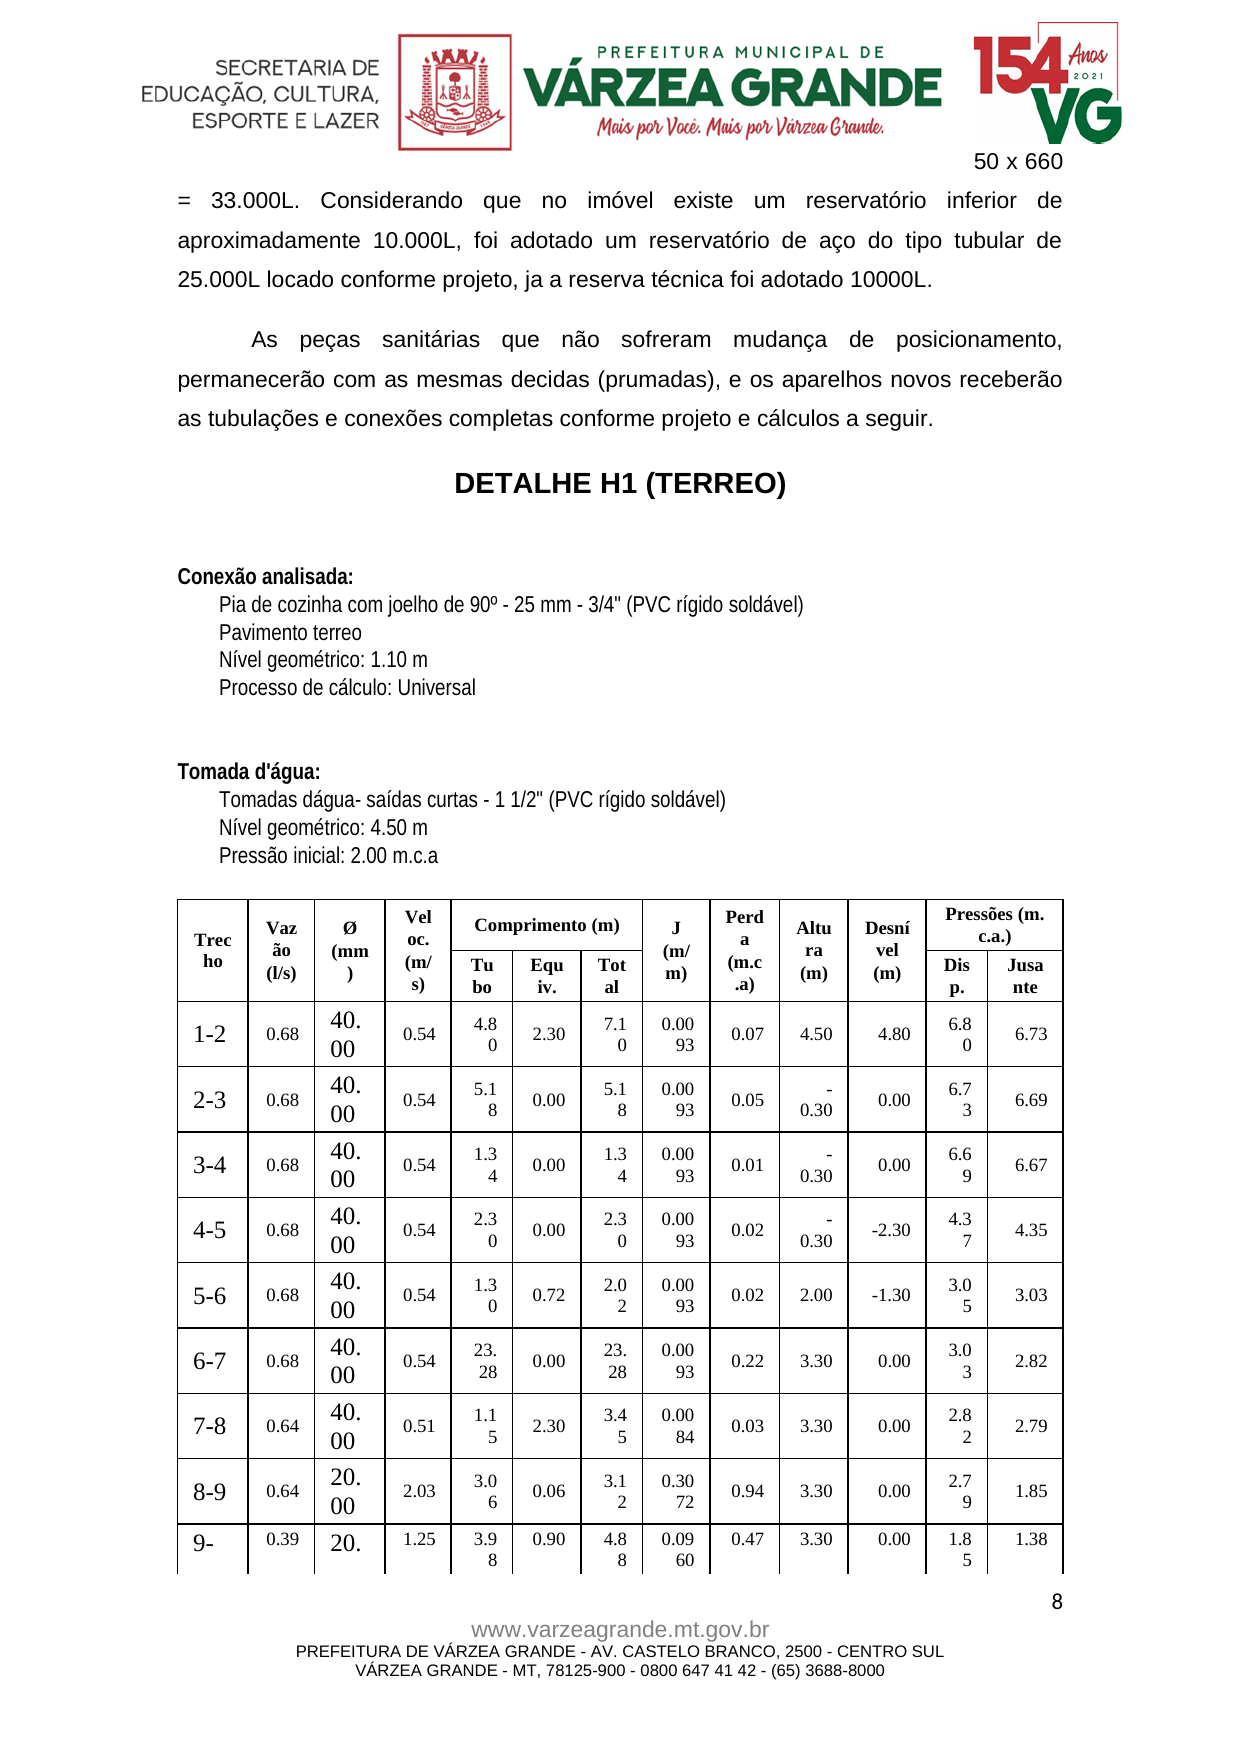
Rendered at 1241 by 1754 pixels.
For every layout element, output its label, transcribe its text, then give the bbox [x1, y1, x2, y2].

table_cell 0.00 [513, 1067, 580, 1131]
table_cell 1.30 [452, 1263, 512, 1327]
table_cell 0.0084 [643, 1394, 709, 1458]
table_cell -1.30 [849, 1263, 925, 1327]
table_cell 0.0093 [643, 1133, 709, 1196]
table_cell 4.37 [927, 1198, 987, 1262]
table_cell 7.10 [582, 1002, 642, 1066]
table_cell 0.00 [513, 1329, 580, 1392]
text Tomada d'água: [177, 758, 1063, 784]
table_cell 1.85 [988, 1459, 1062, 1523]
table_cell 3.30 [780, 1394, 847, 1458]
table_cell Equiv. [513, 951, 580, 1001]
table_cell 0.64 [249, 1459, 314, 1523]
table_cell 0.51 [386, 1394, 450, 1458]
table_cell 40.00 [315, 1329, 384, 1392]
table_cell 0.01 [711, 1133, 779, 1196]
table_cell 1.34 [452, 1133, 512, 1196]
table_cell 0.3072 [643, 1459, 709, 1523]
table_cell 40.00 [315, 1133, 384, 1196]
text Nível geométrico: 1.10 m [177, 646, 1063, 673]
table_cell 8-9 [178, 1459, 247, 1523]
table_cell 6.73 [988, 1002, 1062, 1066]
table_cell 3.05 [927, 1263, 987, 1327]
text DETALHE H1 (TERREO) [177, 466, 1063, 499]
table_cell 4.80 [452, 1002, 512, 1066]
table_cell 3.03 [927, 1329, 987, 1392]
table_cell 0.00 [513, 1133, 580, 1196]
table_cell 0.39 [249, 1525, 314, 1574]
table_cell -0.30 [780, 1067, 847, 1131]
table_cell Disp. [927, 951, 987, 1001]
table_header Pressões (m.c.a.) [927, 900, 1062, 949]
table_cell 1.34 [582, 1133, 642, 1196]
table_header Trecho [178, 900, 247, 1001]
table_cell -0.30 [780, 1133, 847, 1196]
text Pia de cozinha com joelho de 90º - 25 mm - 3/4" (PVC rígido soldável) [177, 591, 1063, 617]
table_cell 0.22 [711, 1329, 779, 1392]
table_cell 0.64 [249, 1394, 314, 1458]
table_cell 0.68 [249, 1067, 314, 1131]
table_cell 0.54 [386, 1198, 450, 1262]
table_cell 2.02 [582, 1263, 642, 1327]
table_cell 0.0093 [643, 1002, 709, 1066]
text Pressão inicial: 2.00 m.c.a [177, 842, 1063, 868]
table_cell 2-3 [178, 1067, 247, 1131]
table_cell 40.00 [315, 1002, 384, 1066]
table_header Desnível (m) [849, 900, 925, 1001]
table_cell 0.0960 [643, 1525, 709, 1574]
table_cell 6.80 [927, 1002, 987, 1066]
table_cell 6.67 [988, 1133, 1062, 1196]
table_cell 0.0093 [643, 1198, 709, 1262]
table_cell 4.80 [849, 1002, 925, 1066]
table_cell 3.98 [452, 1525, 512, 1574]
table_cell 0.68 [249, 1329, 314, 1392]
table_cell 0.68 [249, 1198, 314, 1262]
table_header Ø (mm) [315, 900, 384, 1001]
table_cell 20.00 [315, 1459, 384, 1523]
table_cell 0.68 [249, 1263, 314, 1327]
table_cell 0.00 [849, 1394, 925, 1458]
table_cell 6-7 [178, 1329, 247, 1392]
table_cell Total [582, 951, 642, 1001]
table_cell 6.73 [927, 1067, 987, 1131]
table_cell 5.18 [452, 1067, 512, 1131]
table_cell 0.90 [513, 1525, 580, 1574]
text Processo de cálculo: Universal [177, 674, 1063, 701]
table_header Veloc. (m/s) [386, 900, 450, 1001]
table_cell 0.00 [849, 1067, 925, 1131]
table_header J (m/m) [643, 900, 709, 1001]
table_cell 40.00 [315, 1198, 384, 1262]
table_cell 0.02 [711, 1263, 779, 1327]
table_cell 0.68 [249, 1133, 314, 1196]
table_cell 0.68 [249, 1002, 314, 1066]
table_cell 3.45 [582, 1394, 642, 1458]
table_cell 1.38 [988, 1525, 1062, 1574]
table_cell 0.0093 [643, 1067, 709, 1131]
table_cell 3.30 [780, 1525, 847, 1574]
table_cell 40.00 [315, 1394, 384, 1458]
table_cell 2.00 [780, 1263, 847, 1327]
table_cell 2.30 [452, 1198, 512, 1262]
table_header Vazão (l/s) [249, 900, 314, 1001]
table_cell 0.54 [386, 1329, 450, 1392]
table_cell 0.00 [849, 1525, 925, 1574]
table_cell 9-10 [178, 1525, 247, 1574]
table_cell 3.12 [582, 1459, 642, 1523]
table_cell 0.54 [386, 1263, 450, 1327]
table_cell 0.03 [711, 1394, 779, 1458]
table_cell 0.00 [849, 1329, 925, 1392]
table_cell 0.00 [849, 1459, 925, 1523]
table_cell 0.02 [711, 1198, 779, 1262]
text Pavimento terreo [177, 618, 1063, 645]
text As peças sanitárias que não sofreram mudança de posicionamento, permanecerão com as mesmas decidas (prumadas), e os aparelhos novos receberão as tubulações e conexões completas conforme projeto e cálculos a seguir. [177, 326, 1063, 432]
table_cell 1.25 [386, 1525, 450, 1574]
table_cell 3.30 [780, 1459, 847, 1523]
table_header Comprimento (m) [452, 900, 642, 949]
table_cell 6.69 [988, 1067, 1062, 1131]
table_cell 2.30 [513, 1394, 580, 1458]
text Nível geométrico: 4.50 m [177, 814, 1063, 840]
table_cell 6.69 [927, 1133, 987, 1196]
table_cell 2.30 [582, 1198, 642, 1262]
picture [138, 23, 955, 160]
text Tomadas dágua- saídas curtas - 1 1/2" (PVC rígido soldável) [177, 786, 1063, 812]
table_cell 0.47 [711, 1525, 779, 1574]
table_cell 1.15 [452, 1394, 512, 1458]
table_cell 3-4 [178, 1133, 247, 1196]
table_cell 40.00 [315, 1263, 384, 1327]
table_cell 4-5 [178, 1198, 247, 1262]
table_cell 0.00 [513, 1198, 580, 1262]
table_cell 3.06 [452, 1459, 512, 1523]
table_cell 0.54 [386, 1002, 450, 1066]
table_cell 2.79 [988, 1394, 1062, 1458]
table_cell -2.30 [849, 1198, 925, 1262]
table_cell 0.54 [386, 1133, 450, 1196]
table_cell -0.30 [780, 1198, 847, 1262]
table_cell 0.00 [849, 1133, 925, 1196]
table_cell 2.03 [386, 1459, 450, 1523]
table_cell 0.06 [513, 1459, 580, 1523]
text Conexão analisada: [177, 563, 1063, 589]
picture [973, 22, 1122, 144]
table_cell 2.79 [927, 1459, 987, 1523]
table_cell 1-2 [178, 1002, 247, 1066]
table_cell Jusante [988, 951, 1062, 1001]
table_header Perda (m.c.a) [711, 900, 779, 1001]
table_cell 0.05 [711, 1067, 779, 1131]
table_header Altura (m) [780, 900, 847, 1001]
table_cell 0.07 [711, 1002, 779, 1066]
table_cell 7-8 [178, 1394, 247, 1458]
table_cell 4.88 [582, 1525, 642, 1574]
table_cell 5.18 [582, 1067, 642, 1131]
table_cell 2.82 [988, 1329, 1062, 1392]
table_cell 0.0093 [643, 1263, 709, 1327]
table_cell Tubo [452, 951, 512, 1001]
table_cell 0.72 [513, 1263, 580, 1327]
table_cell 1.85 [927, 1525, 987, 1574]
table_cell 0.0093 [643, 1329, 709, 1392]
table_cell 4.35 [988, 1198, 1062, 1262]
table_cell 40.00 [315, 1067, 384, 1131]
table_cell 0.54 [386, 1067, 450, 1131]
table_cell 2.82 [927, 1394, 987, 1458]
table_cell 23.28 [452, 1329, 512, 1392]
table_cell 4.50 [780, 1002, 847, 1066]
table_cell 3.30 [780, 1329, 847, 1392]
table_cell 3.03 [988, 1263, 1062, 1327]
table_cell 0.94 [711, 1459, 779, 1523]
table_cell 2.30 [513, 1002, 580, 1066]
table_cell 20.00 [315, 1525, 384, 1574]
table_cell 23.28 [582, 1329, 642, 1392]
table_cell 5-6 [178, 1263, 247, 1327]
